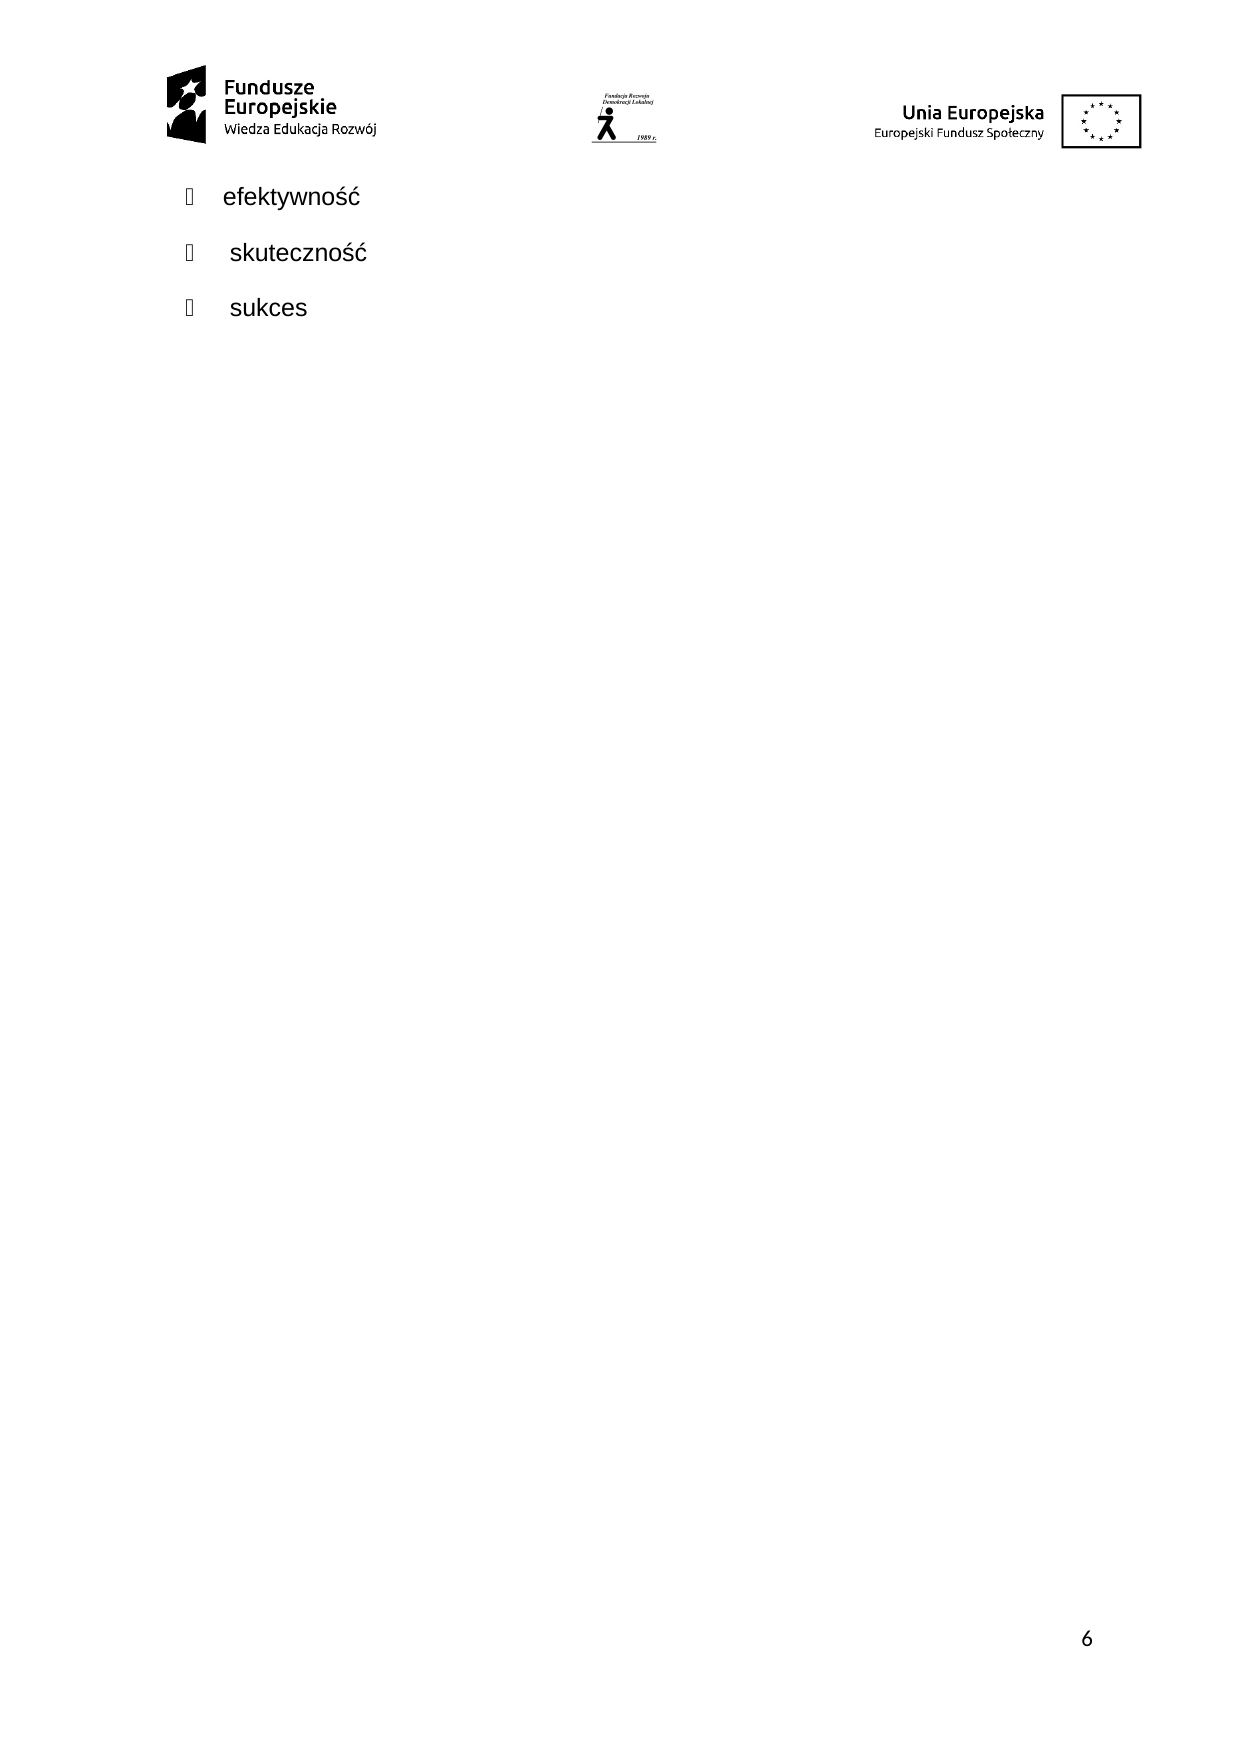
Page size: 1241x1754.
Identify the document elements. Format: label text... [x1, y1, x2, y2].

picture [147, 45, 395, 163]
picture [857, 76, 1159, 166]
list skuteczność [185, 238, 1093, 266]
list sukces [185, 293, 1093, 322]
list efektywność [185, 148, 1093, 211]
